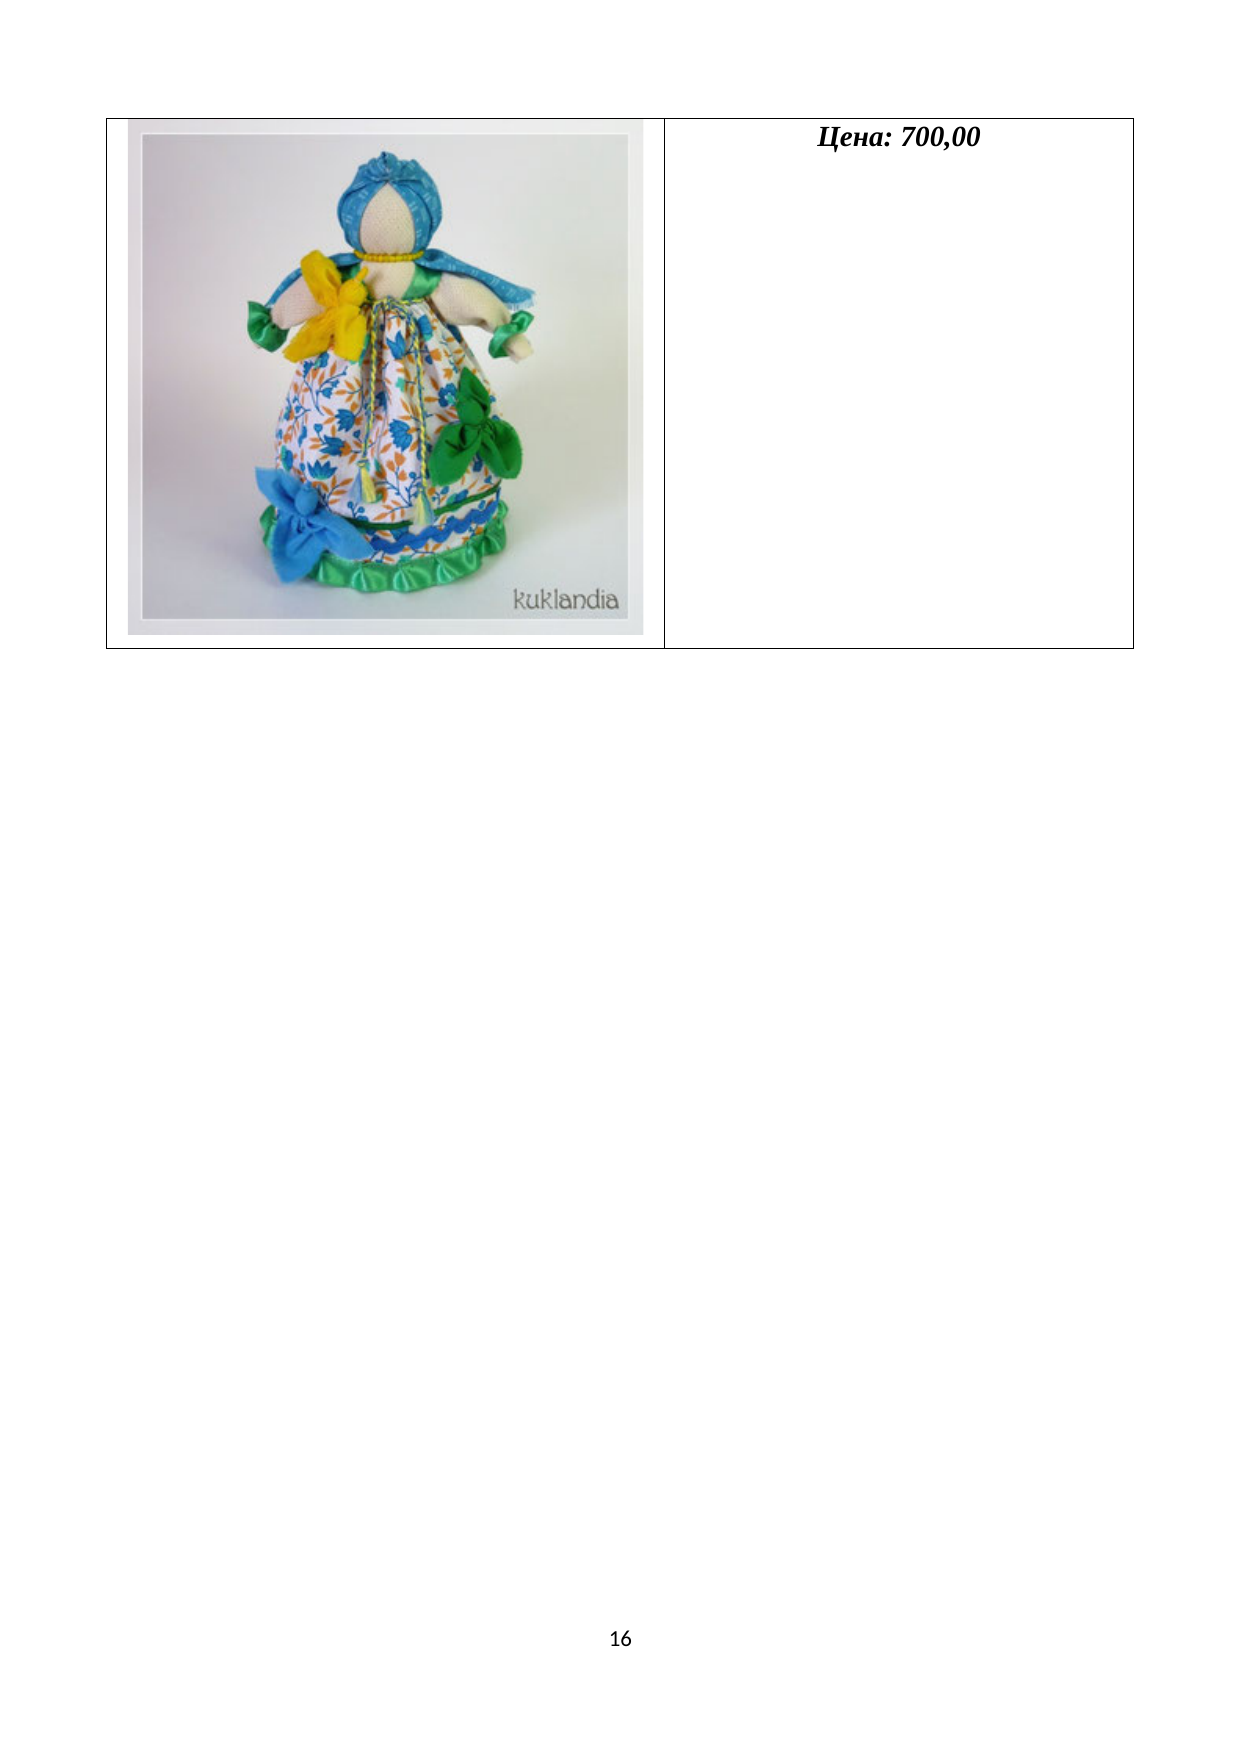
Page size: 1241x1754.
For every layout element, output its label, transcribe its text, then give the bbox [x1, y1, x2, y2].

table_cell Цена: 700,00 [665, 119, 1133, 648]
table_cell [107, 119, 664, 648]
picture [127, 119, 644, 635]
